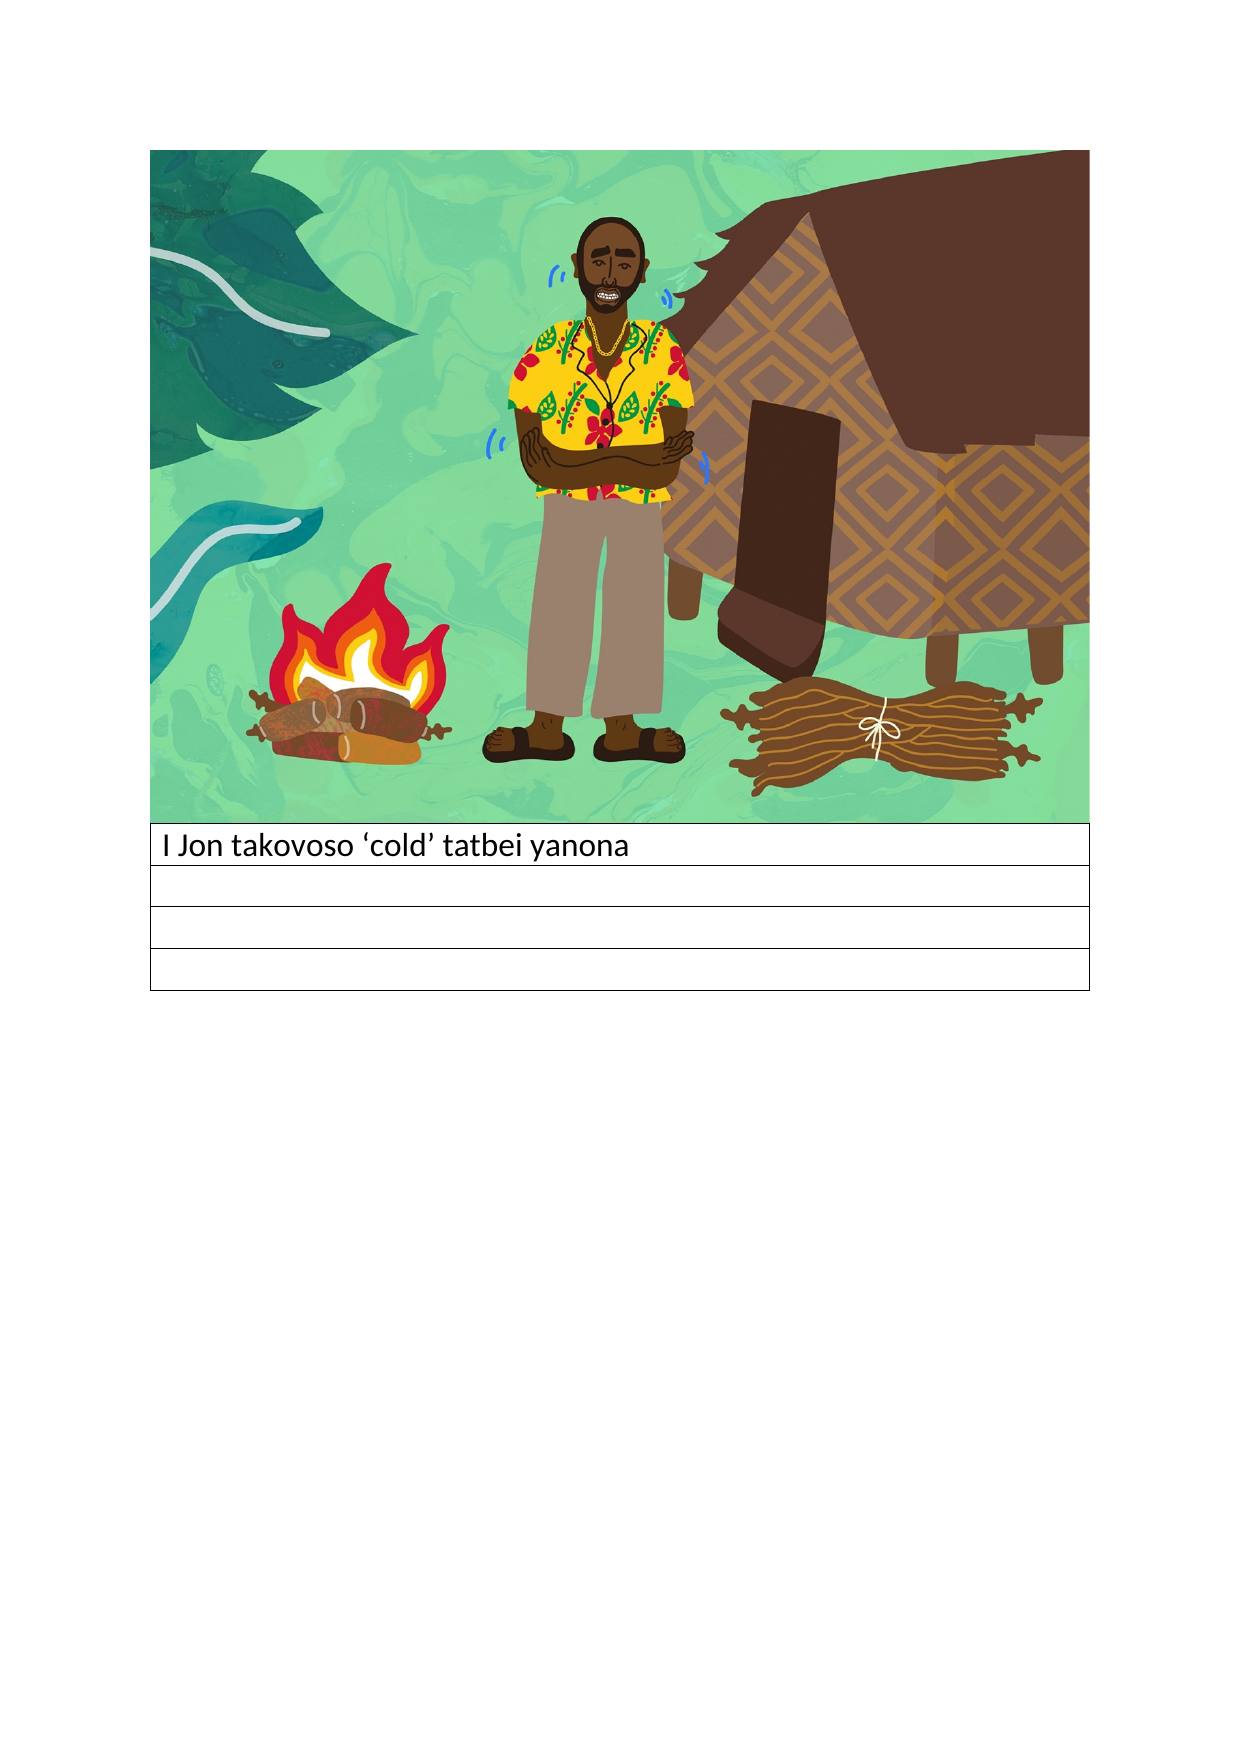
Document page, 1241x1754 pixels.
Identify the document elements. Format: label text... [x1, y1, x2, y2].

table_header I Jon takovoso ‘cold’ tatbei yanona [151, 824, 1089, 864]
table_cell [151, 949, 1089, 990]
table_cell [151, 907, 1089, 948]
picture [150, 150, 1090, 823]
table_cell [151, 866, 1089, 906]
